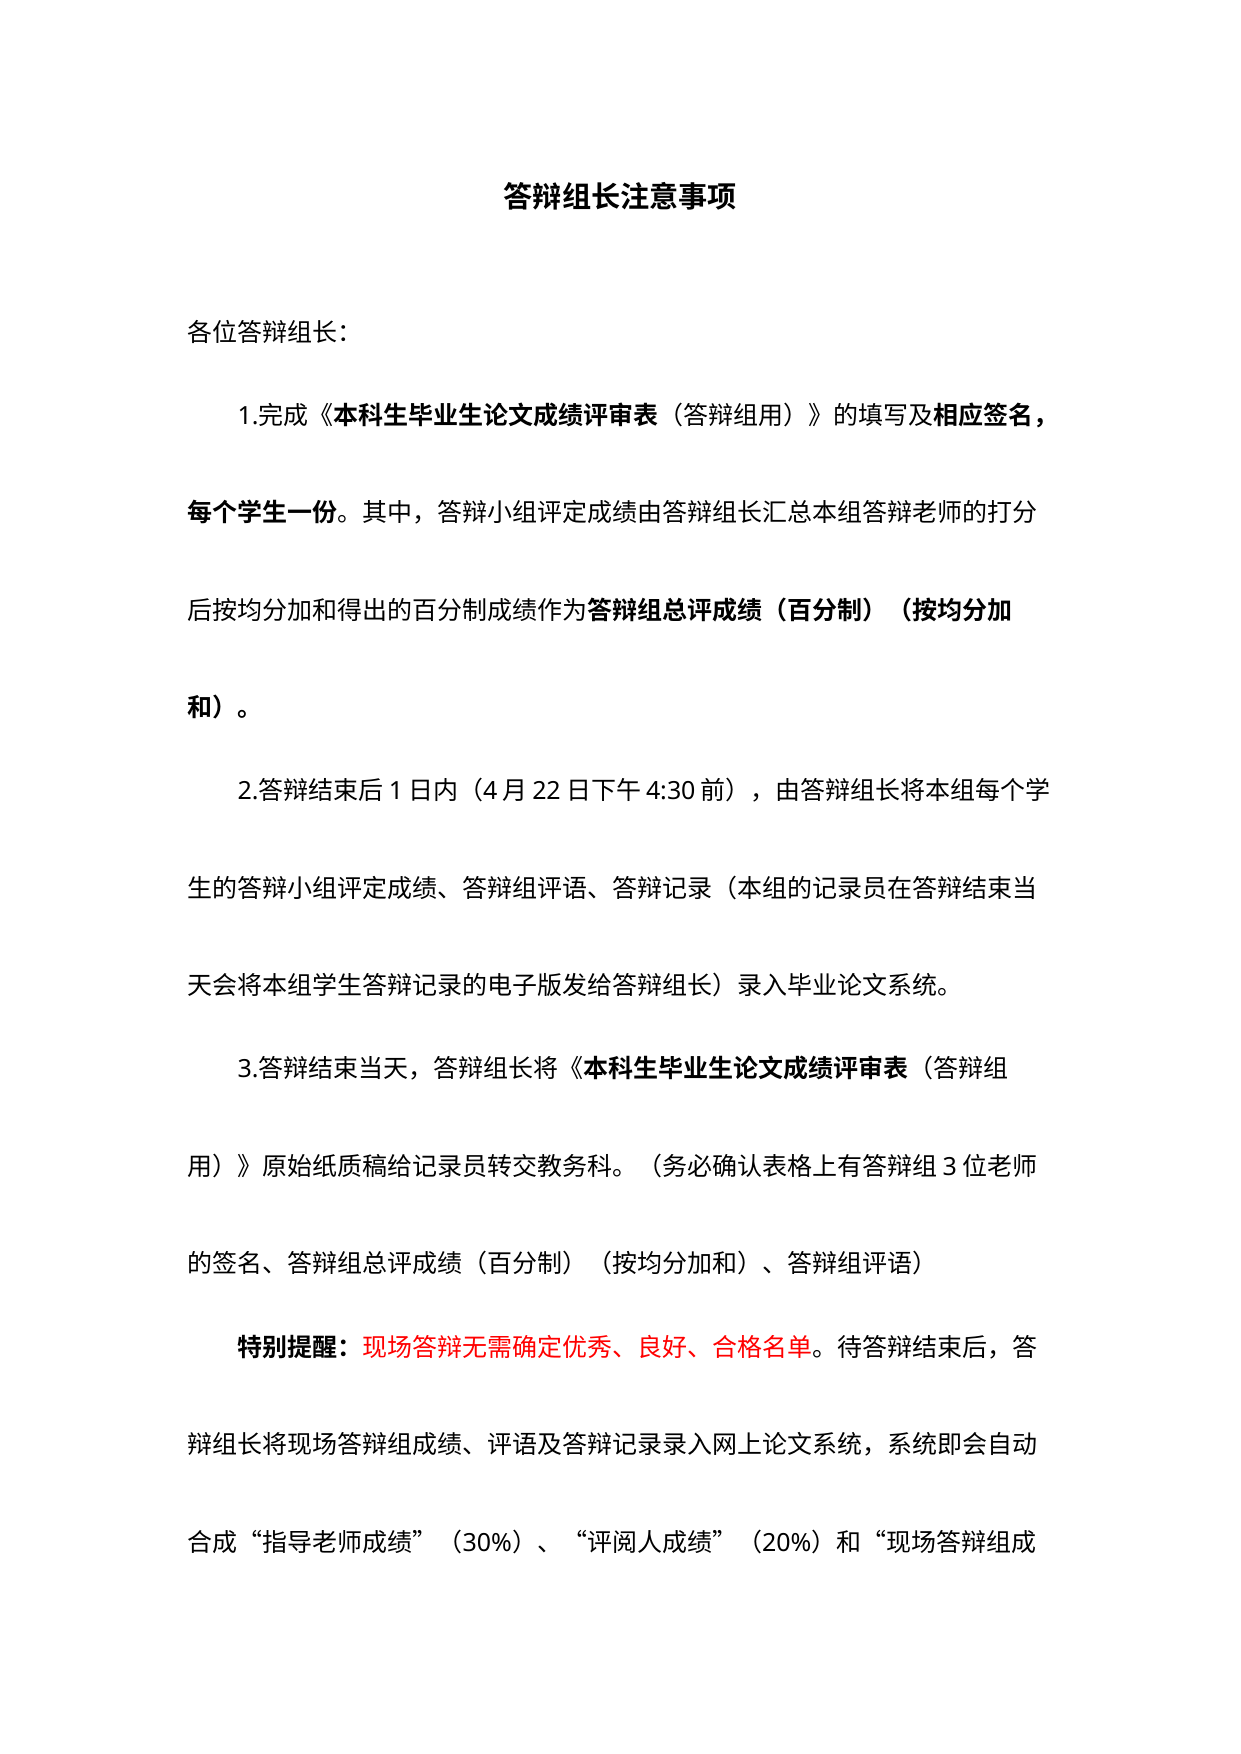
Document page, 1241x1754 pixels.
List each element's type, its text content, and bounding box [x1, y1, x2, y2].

text 2.答辩结束后1日内（4月22日下午4:30前），由答辩组长将本组每个学生的答辩小组评定成绩、答辩组评语、答辩记录（本组的记录员在答辩结束当天会将本组学生答辩记录的电子版发给答辩组长）录入毕业论文系统。 [187, 756, 1053, 1016]
text 1.完成《本科生毕业生论文成绩评审表（答辩组用）》的填写及相应签名，每个学生一份。其中，答辩小组评定成绩由答辩组长汇总本组答辩老师的打分后按均分加和得出的百分制成绩作为答辩组总评成绩（百分制）（按均分加和）。 [187, 381, 1053, 738]
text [187, 1313, 1053, 1573]
text 答辩组长注意事项 [187, 162, 1053, 227]
text 各位答辩组长： [187, 298, 1053, 363]
text 3.答辩结束当天，答辩组长将《本科生毕业生论文成绩评审表（答辩组用）》原始纸质稿给记录员转交教务科。（务必确认表格上有答辩组3位老师的签名、答辩组总评成绩（百分制）（按均分加和）、答辩组评语） [187, 1034, 1053, 1294]
